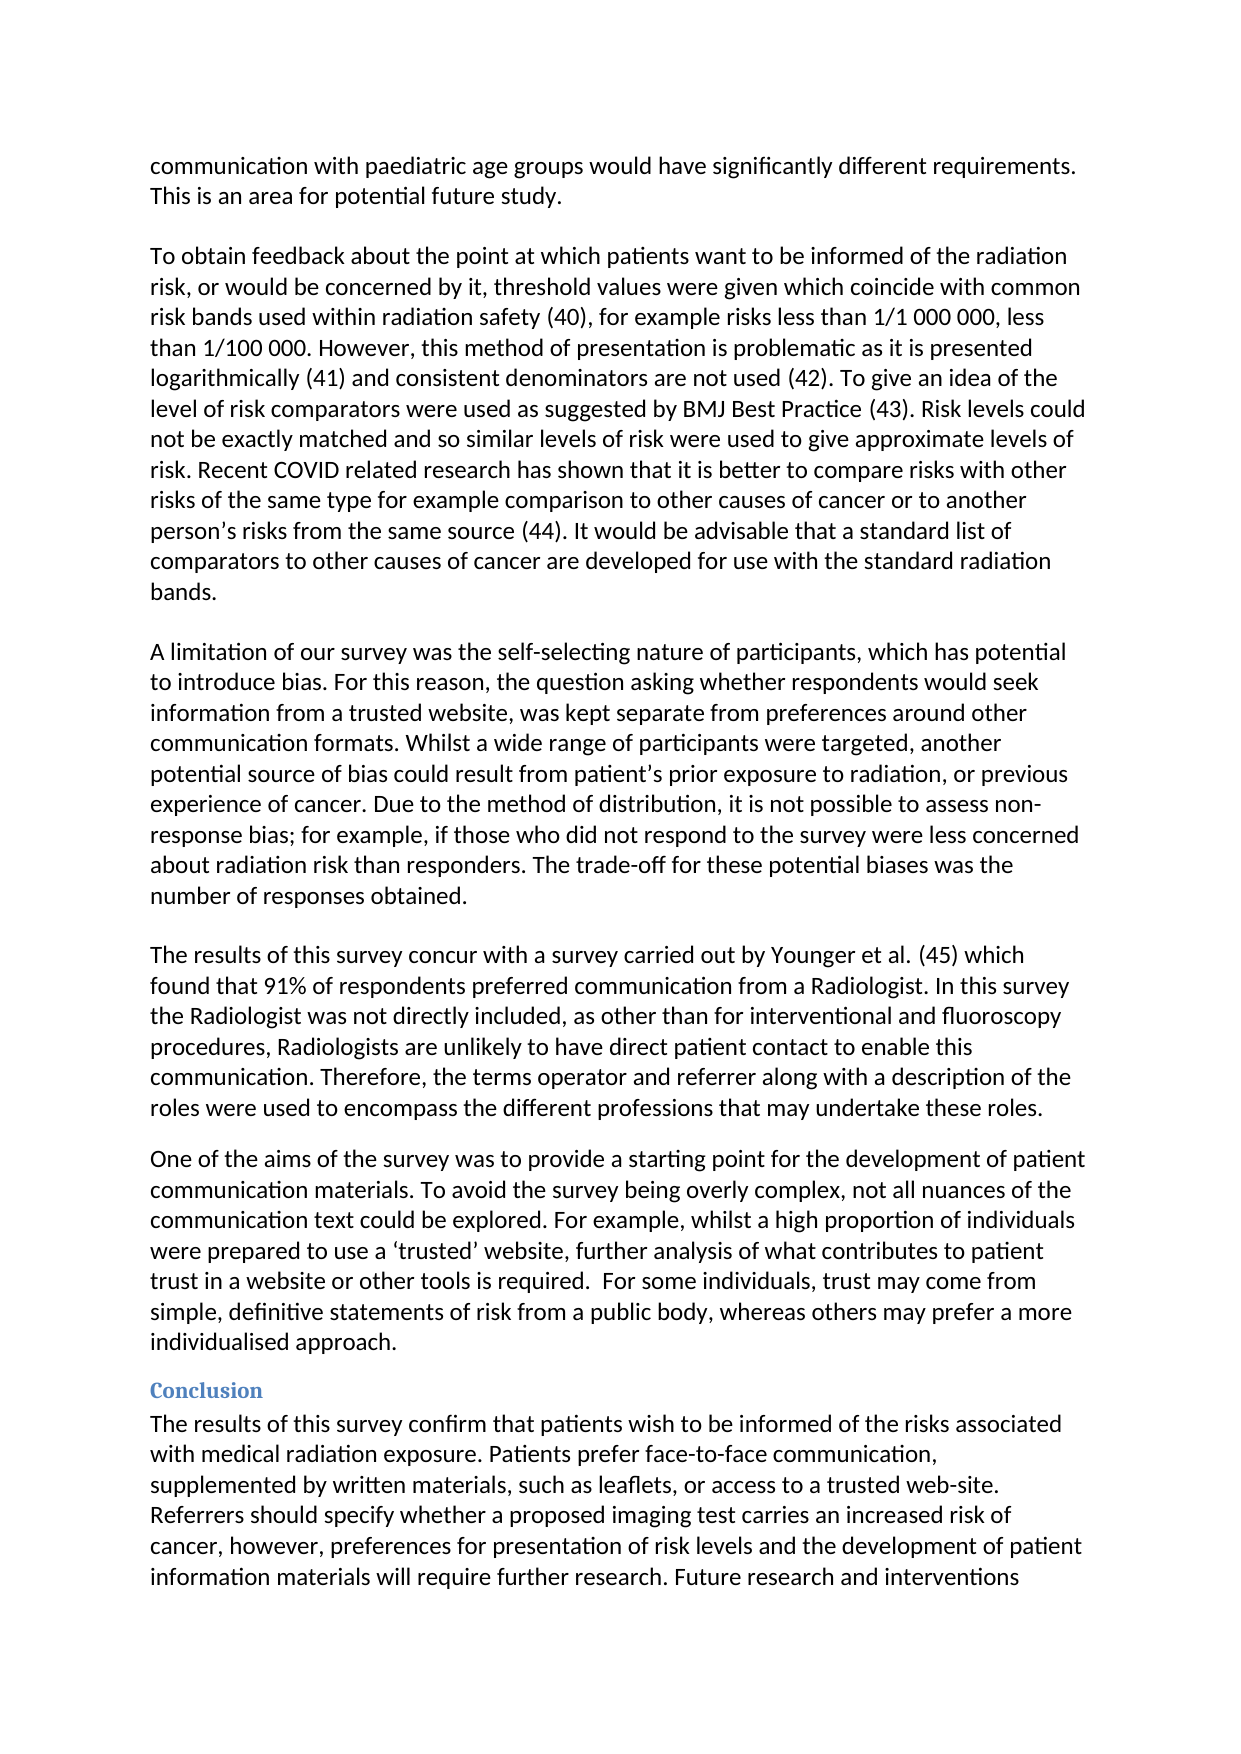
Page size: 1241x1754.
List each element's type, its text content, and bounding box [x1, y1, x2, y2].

text The results of this survey concur with a survey carried out by Younger et al. (45) which found that 91% of respondents preferred communication from a Radiologist. In this survey the Radiologist was not directly included, as other than for interventional and fluoroscopy procedures, Radiologists are unlikely to have direct patient contact to enable this communication. Therefore, the terms operator and referrer along with a description of the roles were used to encompass the different professions that may undertake these roles. [150, 939, 1090, 1123]
text To obtain feedback about the point at which patients want to be informed of the radiation risk, or would be concerned by it, threshold values were given which coincide with common risk bands used within radiation safety (40), for example risks less than 1/1 000 000, less than 1/100 000. However, this method of presentation is problematic as it is presented logarithmically (41) and consistent denominators are not used (42). To give an idea of the level of risk comparators were used as suggested by BMJ Best Practice (43). Risk levels could not be exactly matched and so similar levels of risk were used to give approximate levels of risk. Recent COVID related research has shown that it is better to compare risks with other risks of the same type for example comparison to other causes of cancer or to another person’s risks from the same source (44). It would be advisable that a standard list of comparators to other causes of cancer are developed for use with the standard radiation bands. [150, 240, 1090, 606]
text A limitation of our survey was the self-selecting nature of participants, which has potential to introduce bias. For this reason, the question asking whether respondents would seek information from a trusted website, was kept separate from preferences around other communication formats. Whilst a wide range of participants were targeted, another potential source of bias could result from patient’s prior exposure to radiation, or previous experience of cancer. Due to the method of distribution, it is not possible to assess non-response bias; for example, if those who did not respond to the survey were less concerned about radiation risk than responders. The trade-off for these potential biases was the number of responses obtained. [150, 636, 1090, 910]
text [150, 150, 1090, 211]
text One of the aims of the survey was to provide a starting point for the development of patient communication materials. To avoid the survey being overly complex, not all nuances of the communication text could be explored. For example, whilst a high proportion of individuals were prepared to use a ‘trusted’ website, further analysis of what contributes to patient trust in a website or other tools is required. For some individuals, trust may come from simple, definitive statements of risk from a public body, whereas others may prefer a more individualised approach. [150, 1143, 1090, 1357]
subtitle Conclusion [150, 1378, 1090, 1404]
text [150, 1408, 1090, 1591]
